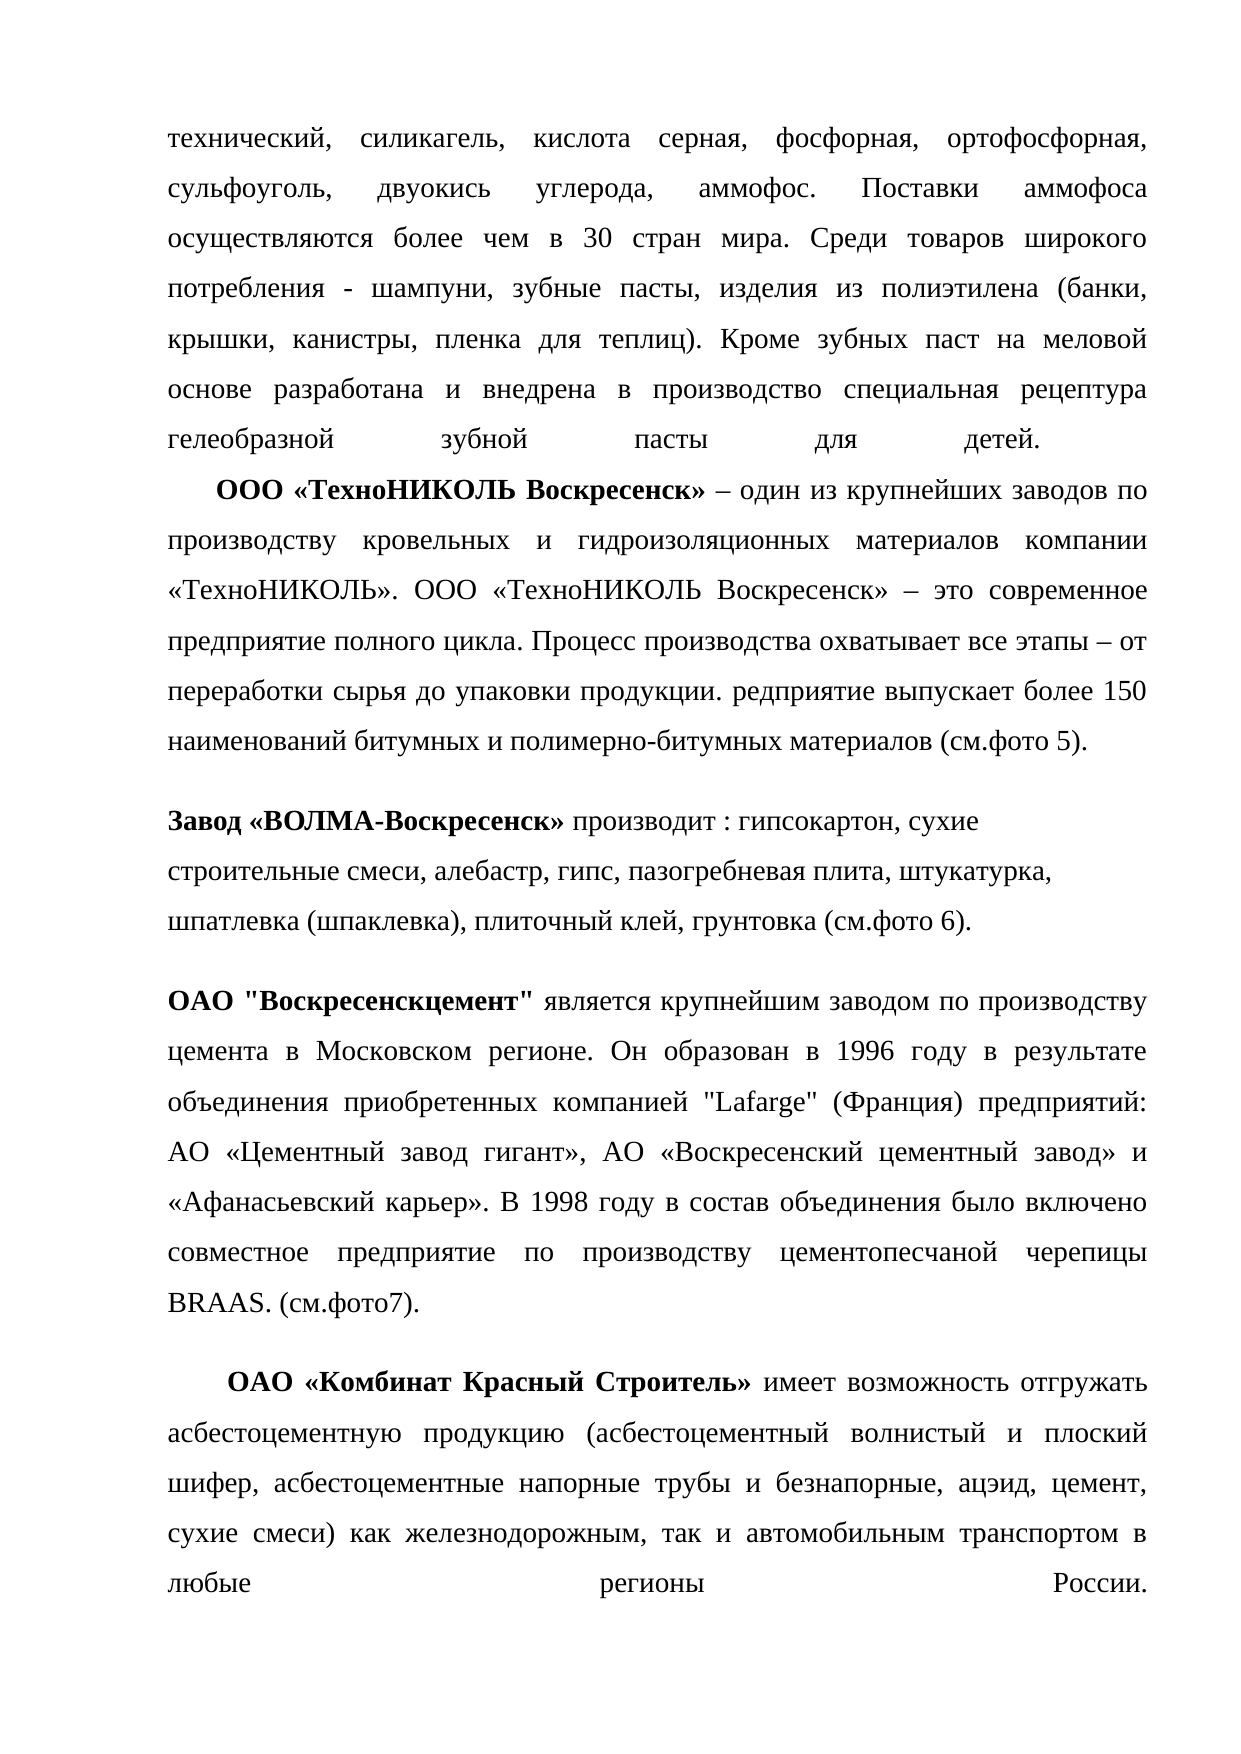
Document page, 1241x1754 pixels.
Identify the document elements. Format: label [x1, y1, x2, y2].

table_cell [166, 118, 1150, 1601]
